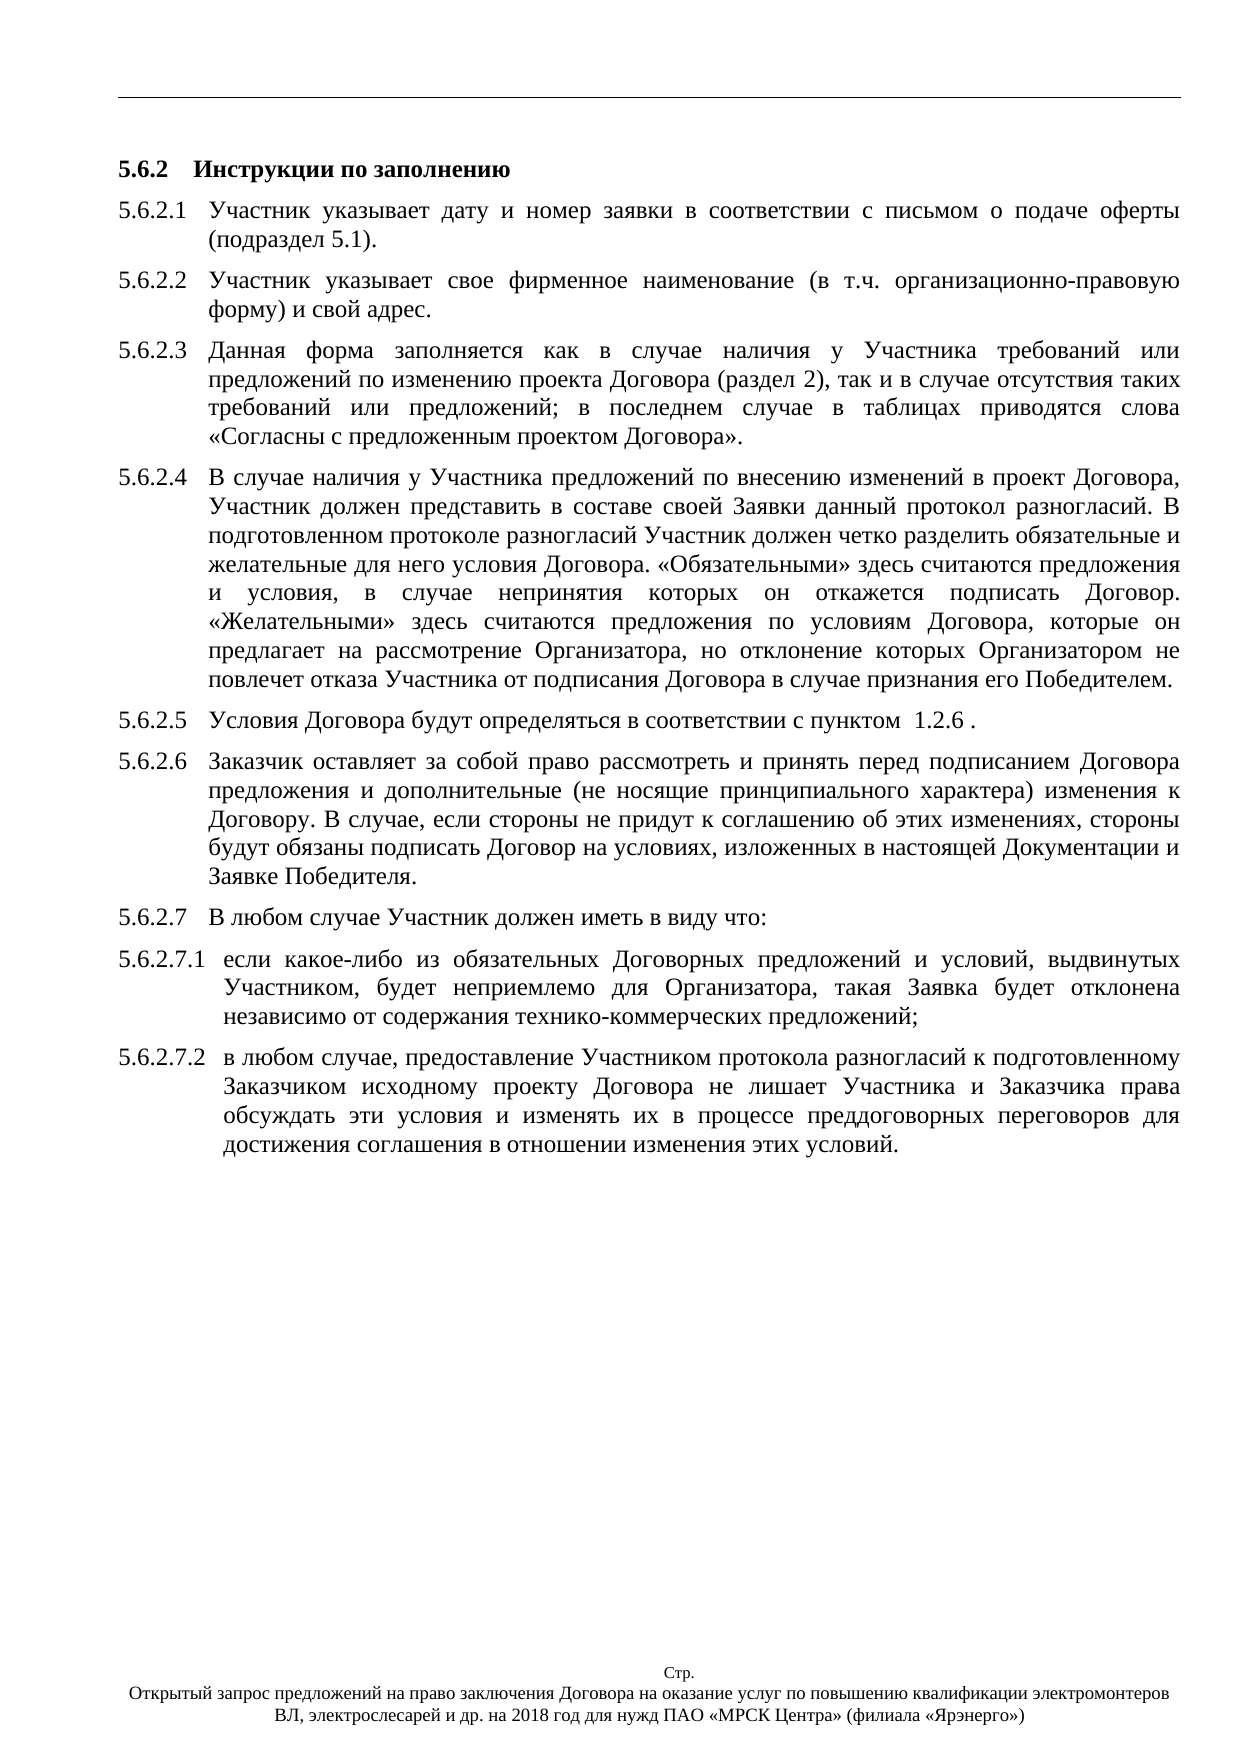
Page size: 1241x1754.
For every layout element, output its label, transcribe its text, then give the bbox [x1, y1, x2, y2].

list в любом случае, предоставление Участником протокола разногласий к подготовленному Заказчиком исходному проекту Договора не лишает Участника и Заказчика права обсуждать эти условия и изменять их в процессе преддоговорных переговоров для достижения соглашения в отношении изменения этих условий. [118, 1042, 1181, 1157]
subtitle Инструкции по заполнению [118, 154, 1181, 182]
list если какое-либо из обязательных Договорных предложений и условий, выдвинутых Участником, будет неприемлемо для Организатора, такая Заявка будет отклонена независимо от содержания технико-коммерческих предложений; [118, 944, 1181, 1030]
list Условия Договора будут определяться в соответствии с пунктом 1.2.6 . [118, 705, 1181, 734]
list В любом случае Участник должен иметь в виду что: [118, 902, 1181, 931]
list Заказчик оставляет за собой право рассмотреть и принять перед подписанием Договора предложения и дополнительные (не носящие принципиального характера) изменения к Договору. В случае, если стороны не придут к соглашению об этих изменениях, стороны будут обязаны подписать Договор на условиях, изложенных в настоящей Документации и Заявке Победителя. [118, 746, 1181, 890]
list Участник указывает свое фирменное наименование (в т.ч. организационно-правовую форму) и свой адрес. [118, 265, 1181, 322]
list Участник указывает дату и номер заявки в соответствии с письмом о подаче оферты (подраздел 5.1). [118, 195, 1181, 252]
list Данная форма заполняется как в случае наличия у Участника требований или предложений по изменению проекта Договора (раздел 2), так и в случае отсутствия таких требований или предложений; в последнем случае в таблицах приводятся слова «Согласны с предложенным проектом Договора». [118, 335, 1181, 450]
list В случае наличия у Участника предложений по внесению изменений в проект Договора, Участник должен представить в составе своей Заявки данный протокол разногласий. В подготовленном протоколе разногласий Участник должен четко разделить обязательные и желательные для него условия Договора. «Обязательными» здесь считаются предложения и условия, в случае непринятия которых он откажется подписать Договор. «Желательными» здесь считаются предложения по условиям Договора, которые он предлагает на рассмотрение Организатора, но отклонение которых Организатором не повлечет отказа Участника от подписания Договора в случае признания его Победителем. [118, 462, 1181, 692]
